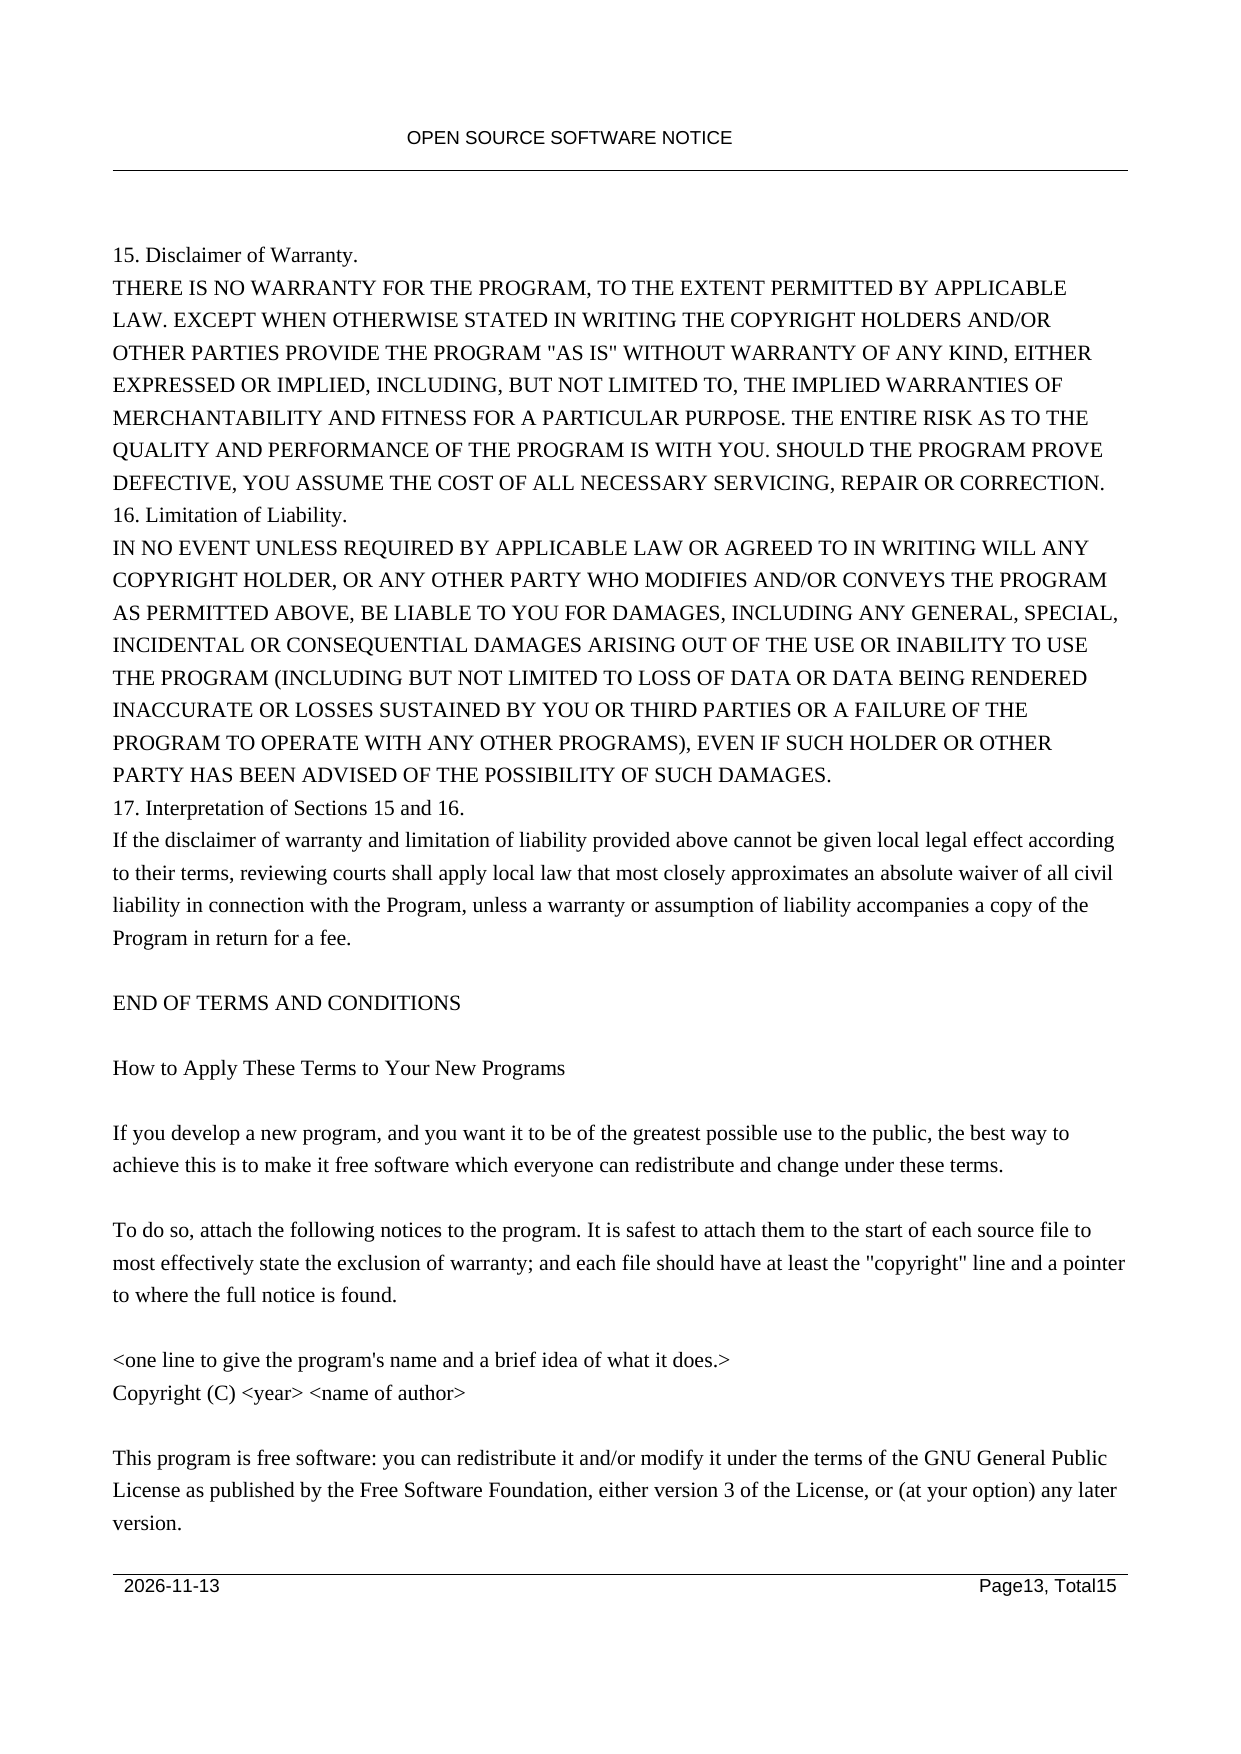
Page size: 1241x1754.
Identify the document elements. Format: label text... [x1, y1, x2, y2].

text To do so, attach the following notices to the program. It is safest to attach them to the start of each source file to most effectively state the exclusion of warranty; and each file should have at least the "copyright" line and a pointer to where the full notice is found. [112, 1214, 1128, 1311]
text This program is free software: you can redistribute it and/or modify it under the terms of the GNU General Public License as published by the Free Software Foundation, either version 3 of the License, or (at your option) any later version. [112, 1441, 1128, 1539]
text If you develop a new program, and you want it to be of the greatest possible use to the public, the best way to achieve this is to make it free software which everyone can redistribute and change under these terms. [112, 1116, 1128, 1181]
text 16. Limitation of Liability. [112, 499, 1128, 531]
text How to Apply These Terms to Your New Programs [112, 1051, 1128, 1084]
text 17. Interpretation of Sections 15 and 16. [112, 791, 1128, 824]
text END OF TERMS AND CONDITIONS [112, 986, 1128, 1019]
text IN NO EVENT UNLESS REQUIRED BY APPLICABLE LAW OR AGREED TO IN WRITING WILL ANY COPYRIGHT HOLDER, OR ANY OTHER PARTY WHO MODIFIES AND/OR CONVEYS THE PROGRAM AS PERMITTED ABOVE, BE LIABLE TO YOU FOR DAMAGES, INCLUDING ANY GENERAL, SPECIAL, INCIDENTAL OR CONSEQUENTIAL DAMAGES ARISING OUT OF THE USE OR INABILITY TO USE THE PROGRAM (INCLUDING BUT NOT LIMITED TO LOSS OF DATA OR DATA BEING RENDERED INACCURATE OR LOSSES SUSTAINED BY YOU OR THIRD PARTIES OR A FAILURE OF THE PROGRAM TO OPERATE WITH ANY OTHER PROGRAMS), EVEN IF SUCH HOLDER OR OTHER PARTY HAS BEEN ADVISED OF THE POSSIBILITY OF SUCH DAMAGES. [112, 531, 1128, 791]
text THERE IS NO WARRANTY FOR THE PROGRAM, TO THE EXTENT PERMITTED BY APPLICABLE LAW. EXCEPT WHEN OTHERWISE STATED IN WRITING THE COPYRIGHT HOLDERS AND/OR OTHER PARTIES PROVIDE THE PROGRAM "AS IS" WITHOUT WARRANTY OF ANY KIND, EITHER EXPRESSED OR IMPLIED, INCLUDING, BUT NOT LIMITED TO, THE IMPLIED WARRANTIES OF MERCHANTABILITY AND FITNESS FOR A PARTICULAR PURPOSE. THE ENTIRE RISK AS TO THE QUALITY AND PERFORMANCE OF THE PROGRAM IS WITH YOU. SHOULD THE PROGRAM PROVE DEFECTIVE, YOU ASSUME THE COST OF ALL NECESSARY SERVICING, REPAIR OR CORRECTION. [112, 271, 1128, 499]
text <one line to give the program's name and a brief idea of what it does.> [112, 1344, 1128, 1376]
text 15. Disclaimer of Warranty. [112, 239, 1128, 271]
text Copyright (C) <year> <name of author> [112, 1376, 1128, 1409]
text If the disclaimer of warranty and limitation of liability provided above cannot be given local legal effect according to their terms, reviewing courts shall apply local law that most closely approximates an absolute waiver of all civil liability in connection with the Program, unless a warranty or assumption of liability accompanies a copy of the Program in return for a fee. [112, 824, 1128, 954]
